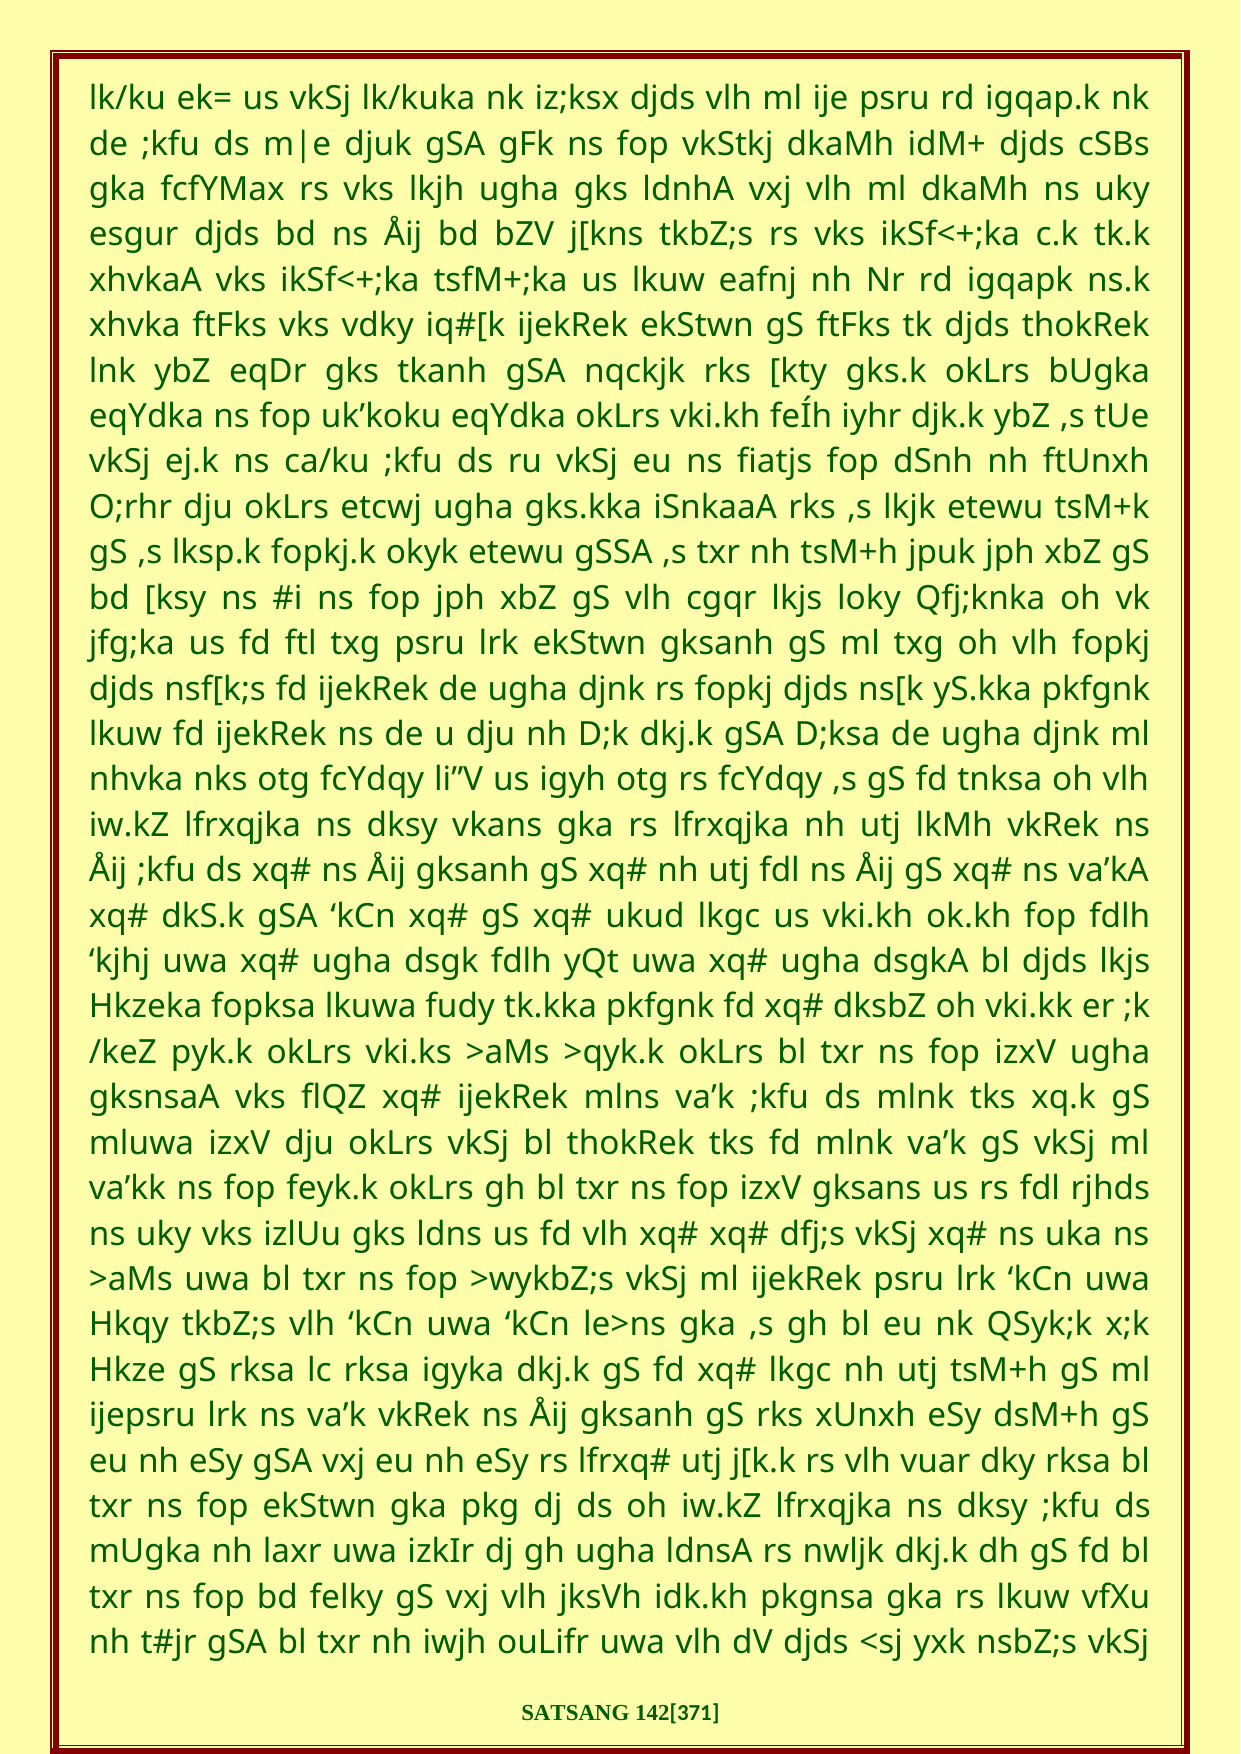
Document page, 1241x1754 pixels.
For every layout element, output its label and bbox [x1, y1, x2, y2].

text [89, 74, 1152, 1663]
